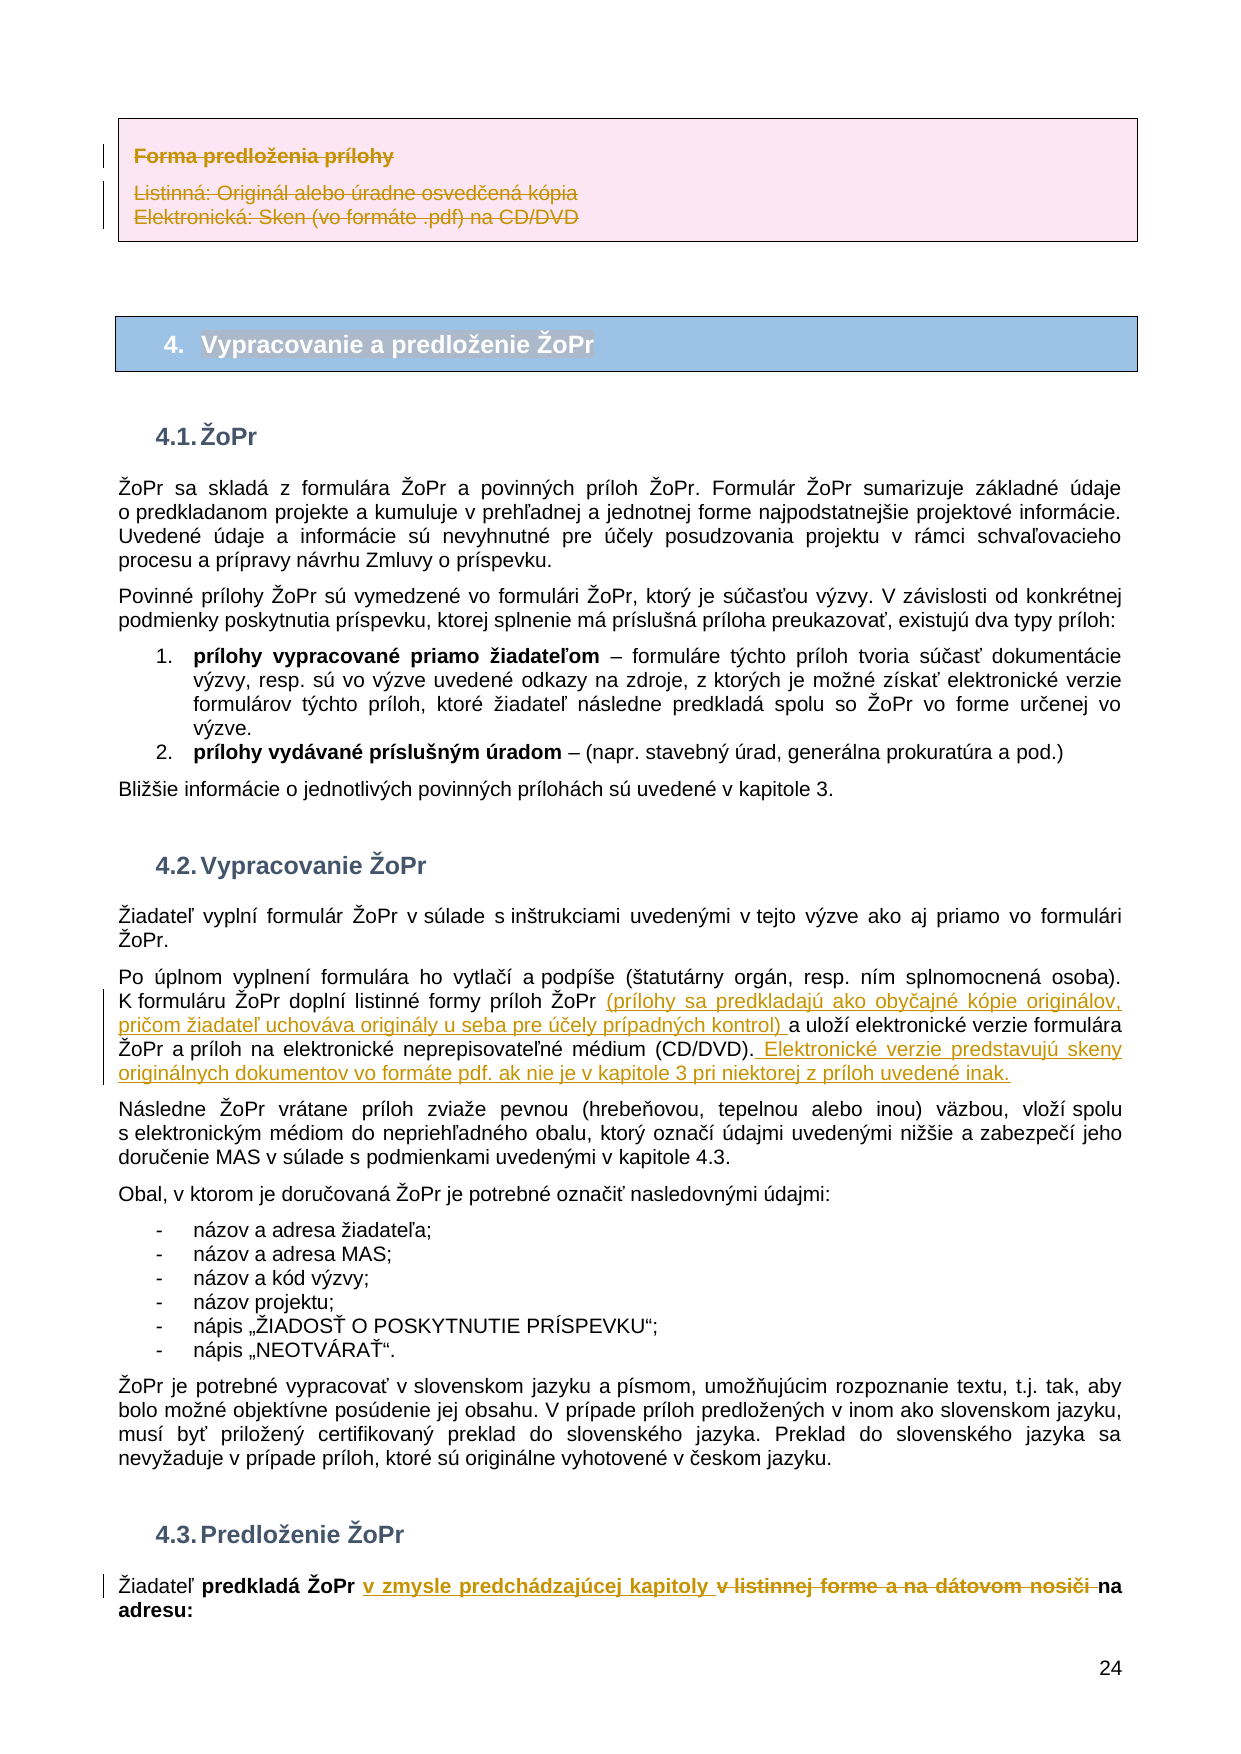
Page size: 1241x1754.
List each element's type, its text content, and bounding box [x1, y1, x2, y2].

list nápis „NEOTVÁRAŤ“. [156, 1338, 1122, 1362]
text Následne ŽoPr vrátane príloh zviaže pevnou (hrebeňovou, tepelnou alebo inou) väzbou, vloží spolu s elektronickým médiom do nepriehľadného obalu, ktorý označí údajmi uvedenými nižšie a zabezpečí jeho doručenie MAS v súlade s podmienkami uvedenými v kapitole 4.3. [118, 1097, 1122, 1169]
list Predloženie ŽoPr [155, 1520, 1122, 1549]
list nápis „ŽIADOSŤ O POSKYTNUTIE PRÍSPEVKU“; [156, 1314, 1122, 1338]
list názov projektu; [156, 1290, 1122, 1314]
text Povinné prílohy ŽoPr sú vymedzené vo formulári ŽoPr, ktorý je súčasťou výzvy. V závislosti od konkrétnej podmienky poskytnutia príspevku, ktorej splnenie má príslušná príloha preukazovať, existujú dva typy príloh: [118, 584, 1122, 632]
text Obal, v ktorom je doručovaná ŽoPr je potrebné označiť nasledovnými údajmi: [118, 1181, 1122, 1205]
list ŽoPr [155, 422, 1122, 451]
text ŽoPr je potrebné vypracovať v slovenskom jazyku a písmom, umožňujúcim rozpoznanie textu, t.j. tak, aby bolo možné objektívne posúdenie jej obsahu. V prípade príloh predložených v inom ako slovenskom jazyku, musí byť priložený certifikovaný preklad do slovenského jazyka. Preklad do slovenského jazyka sa nevyžaduje v prípade príloh, ktoré sú originálne vyhotovené v českom jazyku. [118, 1374, 1122, 1470]
table_header Vypracovanie a predloženie ŽoPr [116, 317, 1137, 371]
text Po úplnom vyplnení formulára ho vytlačí a podpíše (štatutárny orgán, resp. ním splnomocnená osoba). K formuláru ŽoPr doplní listinné formy príloh ŽoPr a uloží elektronické verzie formulára ŽoPr a príloh na elektronické neprepisovateľné médium (CD/DVD). [118, 965, 1122, 1084]
list Vypracovanie ŽoPr [155, 851, 1122, 879]
text Žiadateľ vyplní formulár ŽoPr v súlade s inštrukciami uvedenými v tejto výzve ako aj priamo vo formulári ŽoPr. [118, 904, 1122, 952]
list prílohy vydávané príslušným úradom – (napr. stavebný úrad, generálna prokuratúra a pod.) [156, 740, 1122, 764]
list prílohy vypracované priamo žiadateľom – formuláre týchto príloh tvoria súčasť dokumentácie výzvy, resp. sú vo výzve uvedené odkazy na zdroje, z ktorých je možné získať elektronické verzie formulárov týchto príloh, ktoré žiadateľ následne predkladá spolu so ŽoPr vo forme určenej vo výzve. [156, 644, 1122, 740]
list názov a adresa žiadateľa; [156, 1218, 1122, 1242]
list názov a kód výzvy; [156, 1266, 1122, 1290]
text Bližšie informácie o jednotlivých povinných prílohách sú uvedené v kapitole 3. [118, 777, 1122, 801]
text ŽoPr sa skladá z formulára ŽoPr a povinných príloh ŽoPr. Formulár ŽoPr sumarizuje základné údaje o predkladanom projekte a kumuluje v prehľadnej a jednotnej forme najpodstatnejšie projektové informácie. Uvedené údaje a informácie sú nevyhnutné pre účely posudzovania projektu v rámci schvaľovacieho procesu a prípravy návrhu Zmluvy o príspevku. [118, 476, 1122, 571]
list názov a adresa MAS; [156, 1242, 1122, 1266]
text Žiadateľ predkladá ŽoPr na adresu: [118, 1574, 1122, 1622]
